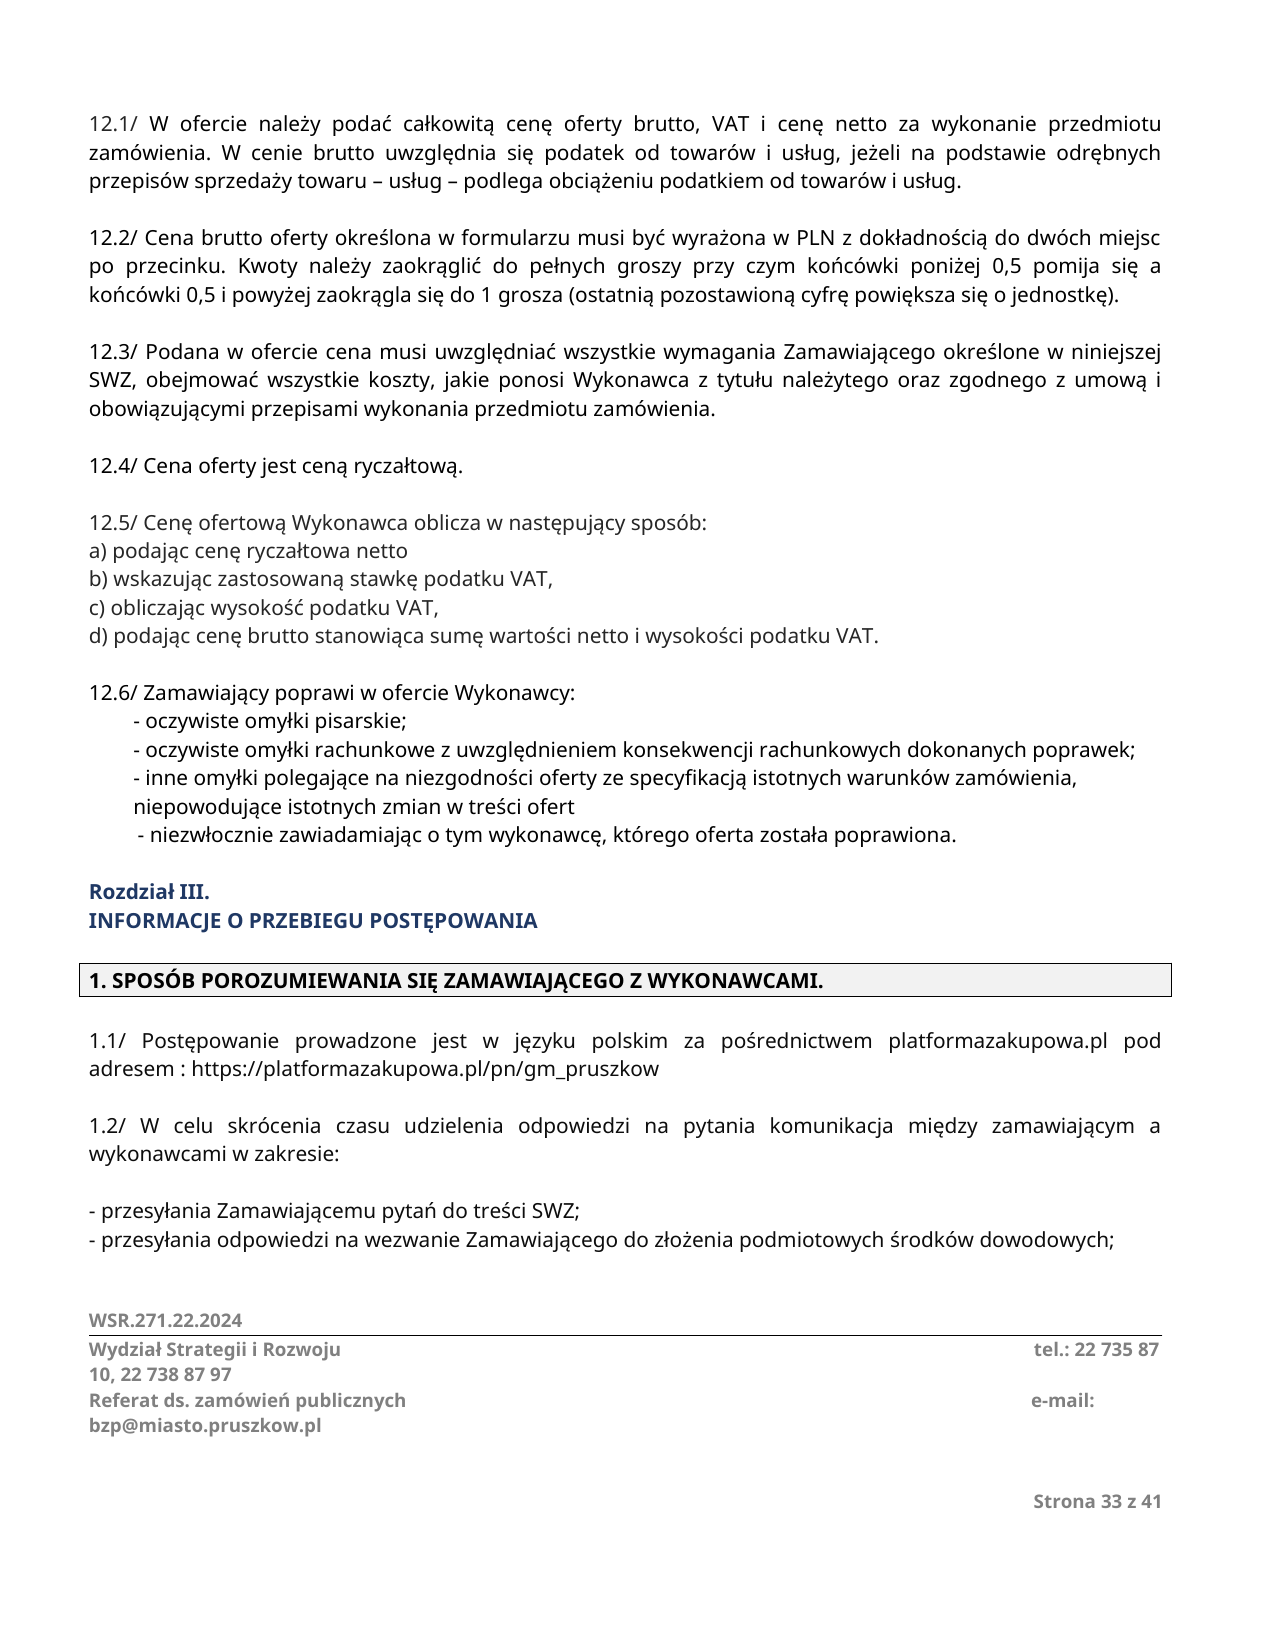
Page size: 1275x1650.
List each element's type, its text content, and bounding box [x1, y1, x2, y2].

text INFORMACJE O PRZEBIEGU POSTĘPOWANIA [89, 906, 1162, 934]
text - inne omyłki polegające na niezgodności oferty ze specyfikacją istotnych warunków zamówienia, niepowodujące istotnych zmian w treści ofert [133, 763, 1162, 820]
text a) podając cenę ryczałtowa netto [89, 536, 1162, 564]
text Rozdział III. [89, 877, 1162, 906]
text - niezwłocznie zawiadamiając o tym wykonawcę, którego oferta została poprawiona. [89, 820, 1162, 849]
text d) podając cenę brutto stanowiąca sumę wartości netto i wysokości podatku VAT. [89, 621, 1162, 650]
text 12.5/ Cenę ofertową Wykonawca oblicza w następujący sposób: [89, 508, 1162, 536]
text c) obliczając wysokość podatku VAT, [89, 593, 1162, 621]
text - przesyłania odpowiedzi na wezwanie Zamawiającego do złożenia podmiotowych środków dowodowych; [89, 1225, 1162, 1253]
text - przesyłania Zamawiającemu pytań do treści SWZ; [89, 1196, 1162, 1225]
text - oczywiste omyłki rachunkowe z uwzględnieniem konsekwencji rachunkowych dokonanych poprawek; [133, 735, 1162, 763]
text 1.1/ Postępowanie prowadzone jest w języku polskim za pośrednictwem platformazakupowa.pl pod adresem : https://platformazakupowa.pl/pn/gm_pruszkow [89, 1026, 1162, 1083]
text 12.6/ Zamawiający poprawi w ofercie Wykonawcy: [89, 678, 1162, 707]
text 12.3/ Podana w ofercie cena musi uwzględniać wszystkie wymagania Zamawiającego określone w niniejszej SWZ, obejmować wszystkie koszty, jakie ponosi Wykonawca z tytułu należytego oraz zgodnego z umową i obowiązującymi przepisami wykonania przedmiotu zamówienia. [89, 337, 1162, 422]
text b) wskazując zastosowaną stawkę podatku VAT, [89, 564, 1162, 593]
text 12.1/ W ofercie należy podać całkowitą cenę oferty brutto, VAT i cenę netto za wykonanie przedmiotu zamówienia. W cenie brutto uwzględnia się podatek od towarów i usług, jeżeli na podstawie odrębnych przepisów sprzedaży towaru – usług – podlega obciążeniu podatkiem od towarów i usług. [89, 109, 1162, 195]
text 1. SPOSÓB POROZUMIEWANIA SIĘ ZAMAWIAJĄCEGO Z WYKONAWCAMI. [80, 964, 1171, 996]
text - oczywiste omyłki pisarskie; [133, 707, 1162, 735]
text 1.2/ W celu skrócenia czasu udzielenia odpowiedzi na pytania komunikacja między zamawiającym a wykonawcami w zakresie: [89, 1111, 1162, 1168]
text 12.2/ Cena brutto oferty określona w formularzu musi być wyrażona w PLN z dokładnością do dwóch miejsc po przecinku. Kwoty należy zaokrąglić do pełnych groszy przy czym końcówki poniżej 0,5 pomija się a końcówki 0,5 i powyżej zaokrągla się do 1 grosza (ostatnią pozostawioną cyfrę powiększa się o jednostkę). [89, 223, 1162, 308]
text 12.4/ Cena oferty jest ceną ryczałtową. [89, 451, 1162, 479]
